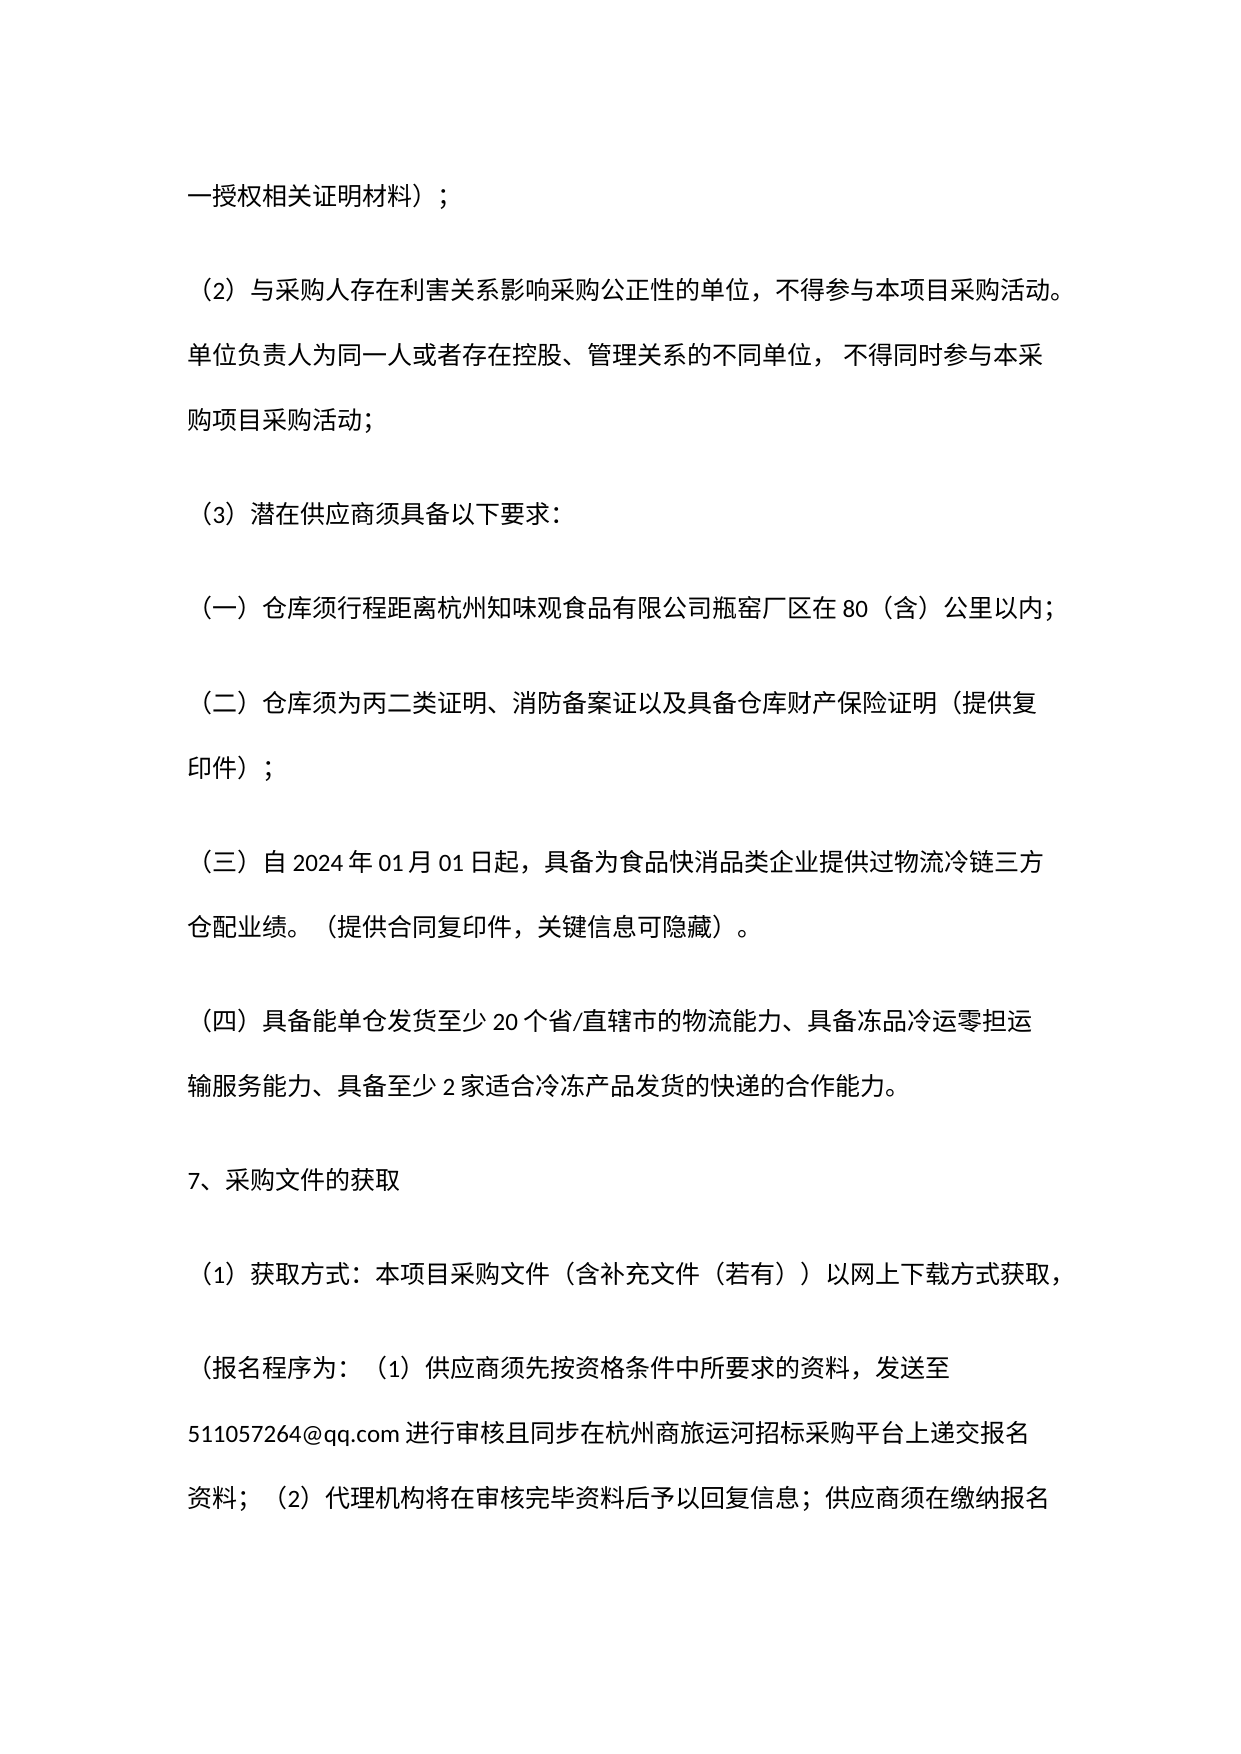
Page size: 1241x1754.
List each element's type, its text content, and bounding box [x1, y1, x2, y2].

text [187, 162, 1053, 227]
text （一）仓库须行程距离杭州知味观食品有限公司瓶窑厂区在80（含）公里以内； [187, 574, 1053, 639]
text （3）潜在供应商须具备以下要求： [187, 480, 1053, 545]
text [187, 1334, 1053, 1529]
text （2）与采购人存在利害关系影响采购公正性的单位，不得参与本项目采购活动。单位负责人为同一人或者存在控股、管理关系的不同单位， 不得同时参与本采购项目采购活动； [187, 256, 1053, 451]
text （二）仓库须为丙二类证明、消防备案证以及具备仓库财产保险证明（提供复印件）； [187, 669, 1053, 799]
text （四）具备能单仓发货至少20个省/直辖市的物流能力、具备冻品冷运零担运输服务能力、具备至少2家适合冷冻产品发货的快递的合作能力。 [187, 987, 1053, 1117]
text （1）获取方式：本项目采购文件（含补充文件（若有））以网上下载方式获取， [187, 1240, 1053, 1305]
text 7、采购文件的获取 [187, 1146, 1053, 1211]
text （三）自2024年01月01日起，具备为食品快消品类企业提供过物流冷链三方仓配业绩。（提供合同复印件，关键信息可隐藏）。 [187, 828, 1053, 958]
